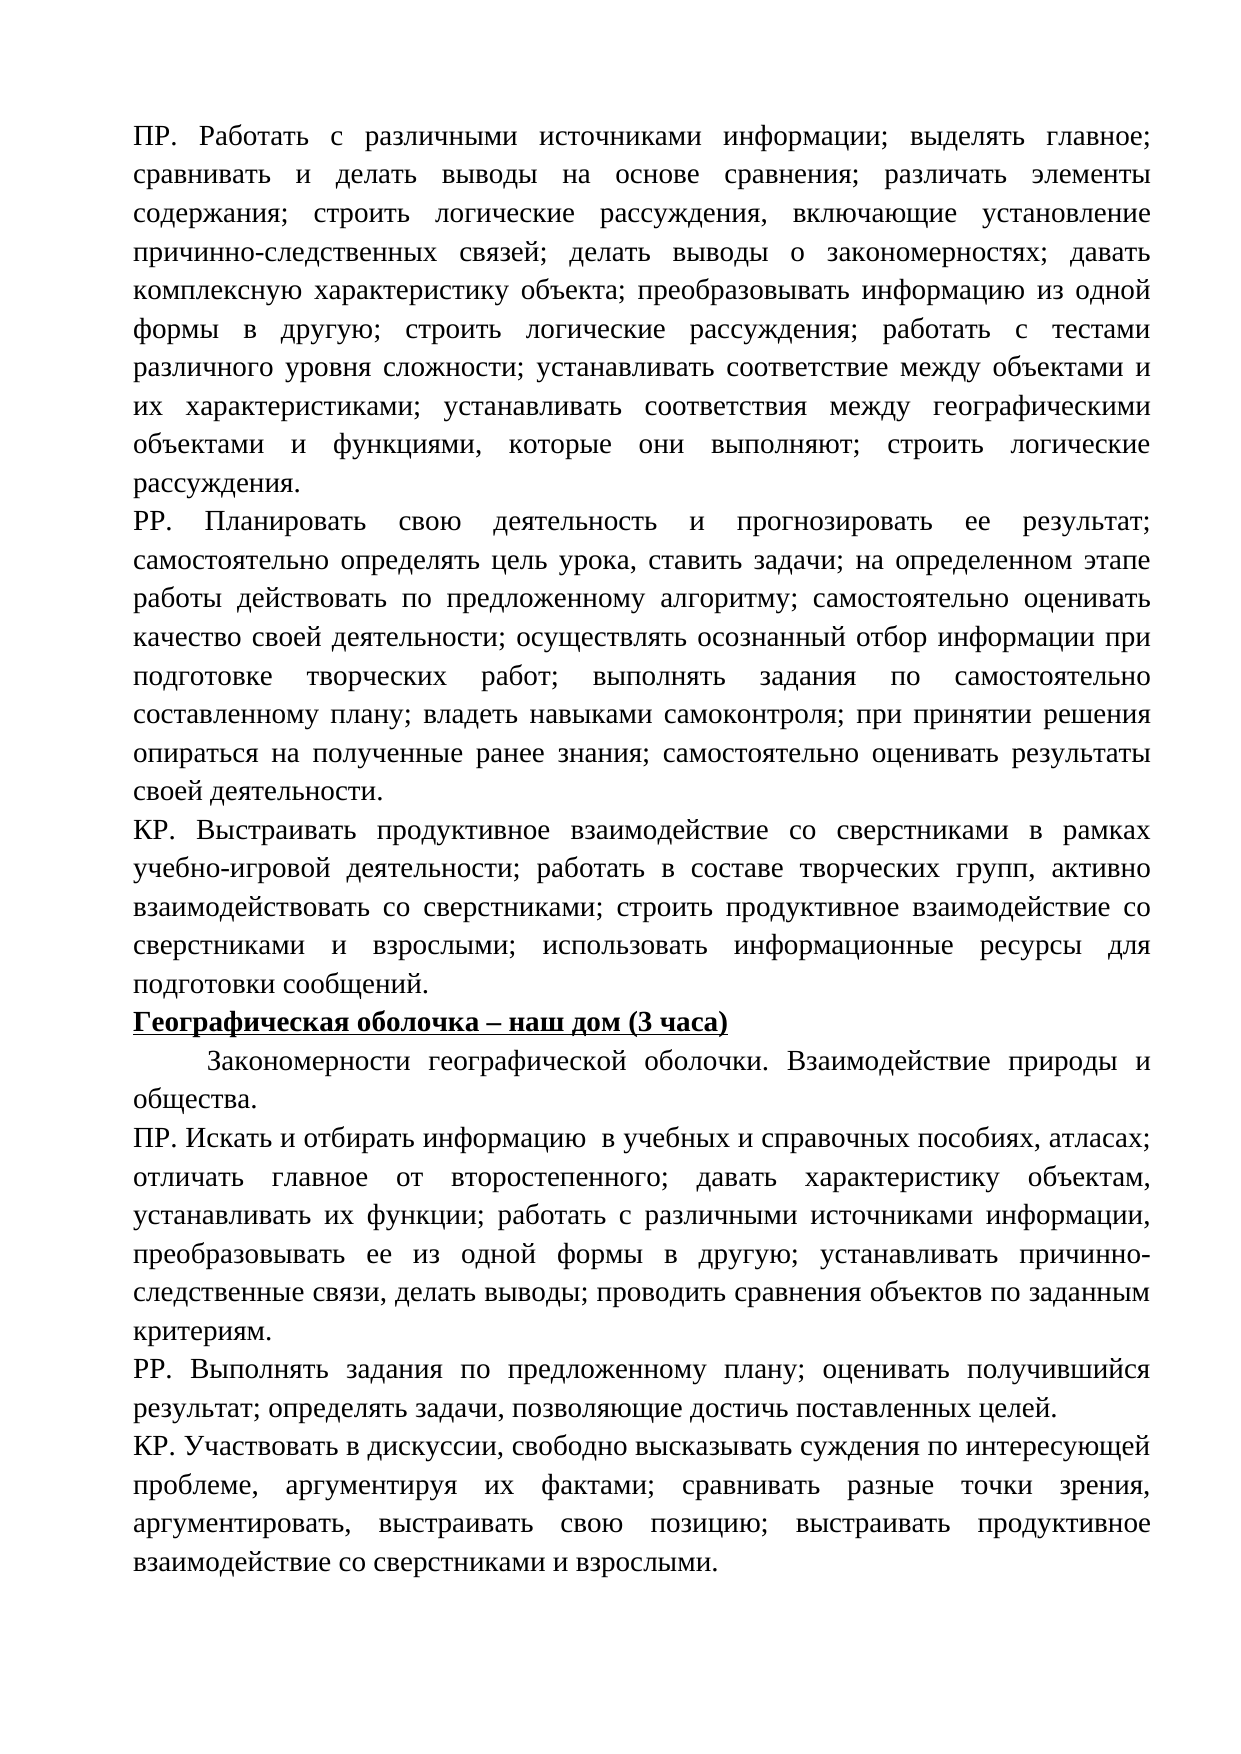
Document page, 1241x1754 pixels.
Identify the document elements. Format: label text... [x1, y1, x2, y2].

text Географическая оболочка – наш дом (3 часа) [133, 1004, 1152, 1038]
text КР. Выстраивать продуктивное взаимодействие со сверстниками в рамках учебно-игровой деятельности; работать в составе творческих групп, активно взаимодействовать со сверстниками; строить продуктивное взаимодействие со сверстниками и взрослыми; использовать информационные ресурсы для подготовки сообщений. [133, 812, 1152, 999]
text КР. Участвовать в дискуссии, свободно высказывать суждения по интересующей проблеме, аргументируя их фактами; сравнивать разные точки зрения, аргументировать, выстраивать свою позицию; выстраивать продуктивное взаимодействие со сверстниками и взрослыми. [133, 1428, 1152, 1578]
text ПР. Работать с различными источниками информации; выделять главное; сравнивать и делать выводы на основе сравнения; различать элементы содержания; строить логические рассуждения, включающие установление причинно-следственных связей; делать выводы о закономерностях; давать комплексную характеристику объекта; преобразовывать информацию из одной формы в другую; строить логические рассуждения; работать с тестами различного уровня сложности; устанавливать соответствие между объектами и их характеристиками; устанавливать соответствия между географическими объектами и функциями, которые они выполняют; строить логические рассуждения. [133, 118, 1152, 498]
text Закономерности географической оболочки. Взаимодействие природы и общества. [133, 1043, 1152, 1115]
text РР. Выполнять задания по предложенному плану; оценивать получившийся результат; определять задачи, позволяющие достичь поставленных целей. [133, 1351, 1152, 1423]
text РР. Планировать свою деятельность и прогнозировать ее результат; самостоятельно определять цель урока, ставить задачи; на определенном этапе работы действовать по предложенному алгоритму; самостоятельно оценивать качество своей деятельности; осуществлять осознанный отбор информации при подготовке творческих работ; выполнять задания по самостоятельно составленному плану; владеть навыками самоконтроля; при принятии решения опираться на полученные ранее знания; самостоятельно оценивать результаты своей деятельности. [133, 503, 1152, 807]
text ПР. Искать и отбирать информацию в учебных и справочных пособиях, атласах; отличать главное от второстепенного; давать характеристику объектам, устанавливать их функции; работать с различными источниками информации, преобразовывать ее из одной формы в другую; устанавливать причинно-следственные связи, делать выводы; проводить сравнения объектов по заданным критериям. [133, 1120, 1152, 1346]
